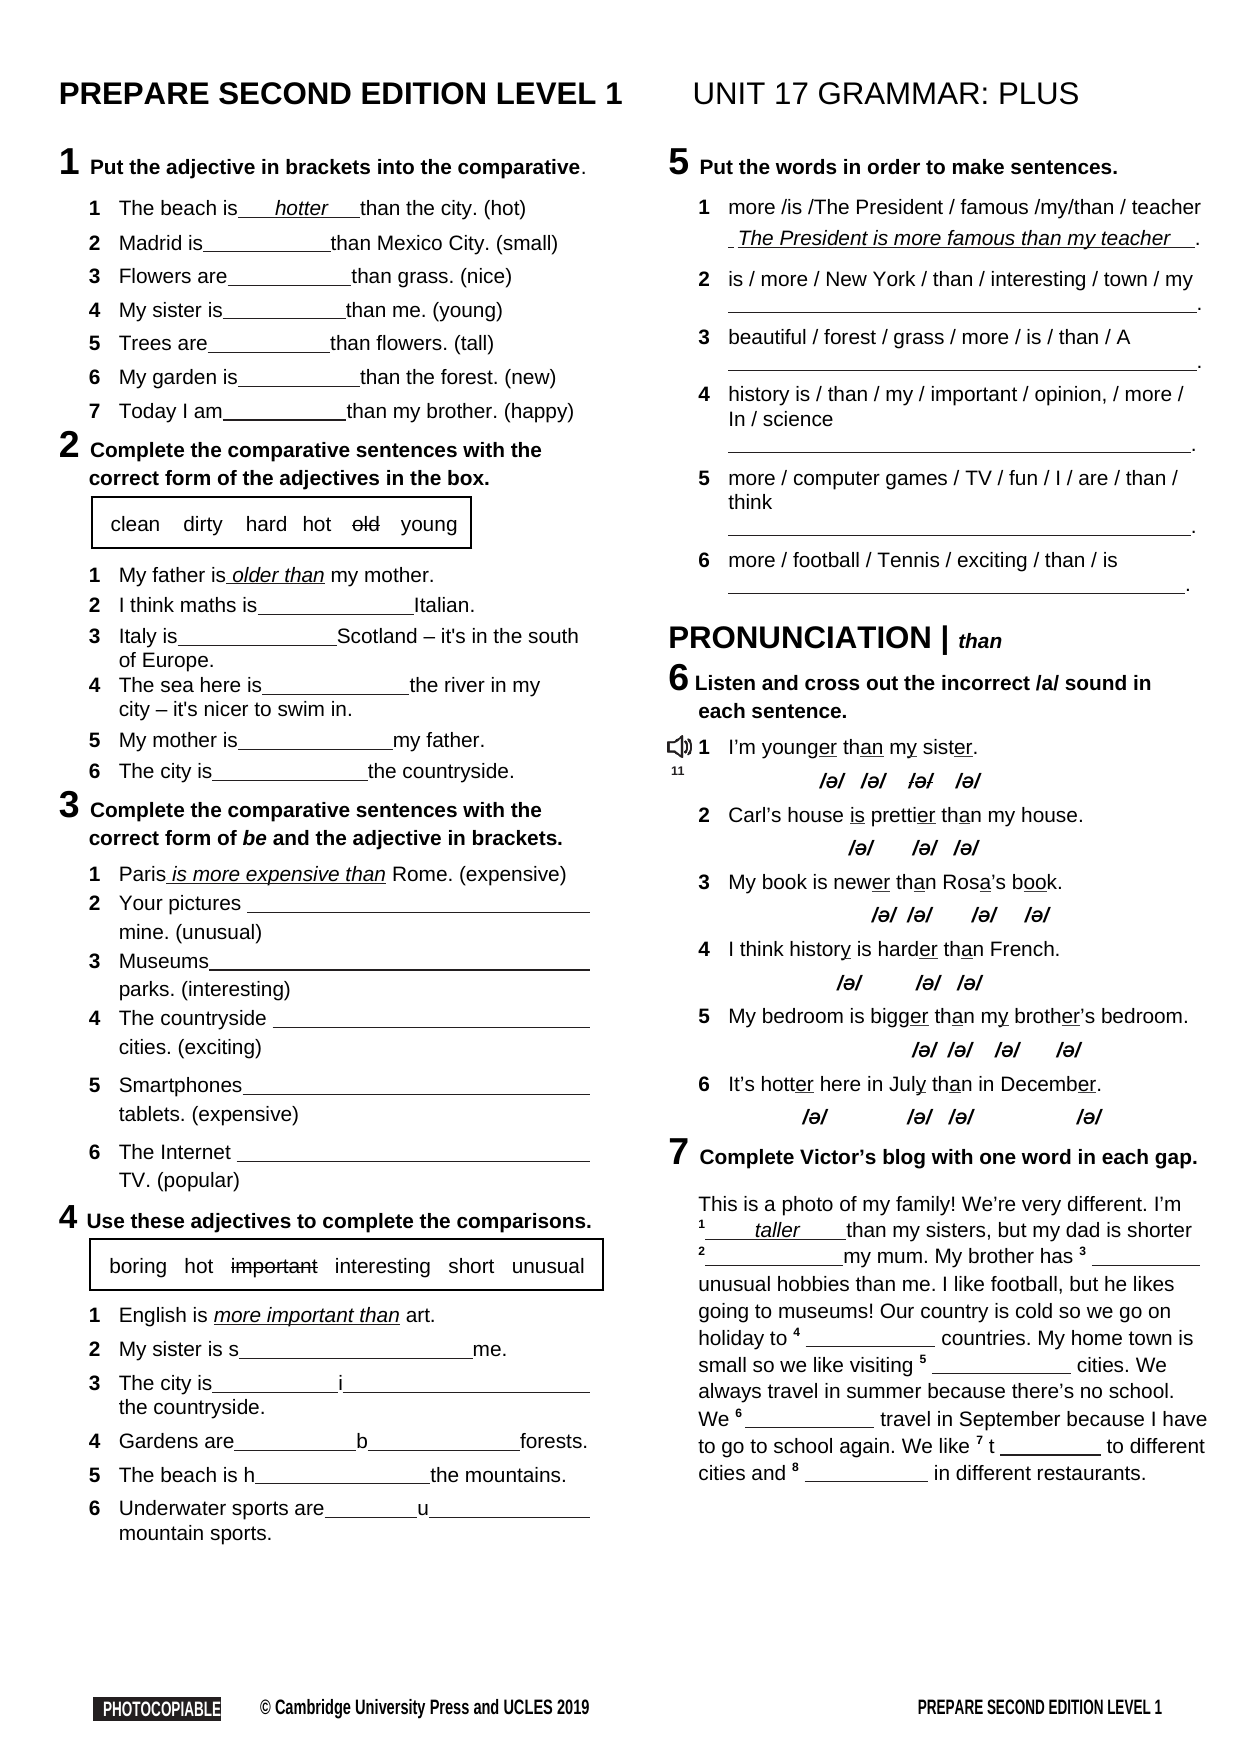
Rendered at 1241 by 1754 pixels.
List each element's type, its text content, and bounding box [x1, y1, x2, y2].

list more / football / Tennis / exciting / than / is . [698, 548, 1203, 596]
list more /is /The President / famous /my/than / teacher The President is more famous than my teacher . [698, 195, 1203, 250]
list history is / than / my / important / opinion, / more / In / science . [698, 382, 1203, 455]
list Gardens are b forests. [88, 1429, 593, 1453]
list My father is older than my mother. [88, 562, 593, 586]
list The Internet TV. (popular) [88, 1139, 593, 1192]
list Your pictures mine. (unusual) [88, 891, 593, 944]
text 7 Complete Victor’s blog with one word in each gap. [668, 1129, 1203, 1172]
subtitle /Ə/ /Ə/ /Ə/ /Ə/ [698, 903, 1203, 927]
list English is more important than art. [88, 1303, 593, 1327]
text 2 Complete the comparative sentences with the correct form of the adjectives in the box. [58, 422, 593, 489]
subtitle /Ə/ /Ə/ /Ə/ [698, 836, 1203, 860]
list This is a photo of my family! We’re very different. I’m 1 taller than my sisters, but my dad is shorter [698, 1192, 1203, 1242]
text 2 my mum. My brother has 3 [698, 1244, 1203, 1268]
text unusual hobbies than me. I like football, but he likes going to museums! Our country is cold so we go on holiday to 4 countries. My home town is small so we like visiting 5 cities. We always travel in summer because there’s no school. [698, 1271, 1203, 1403]
list is / more / New York / than / interesting / town / my . [698, 267, 1203, 315]
list Italy is Scotland – it's in the south of Europe. [88, 624, 593, 672]
text 1 Put the adjective in brackets into the comparative. [58, 139, 593, 183]
list Carl’s house is prettier than my house. [698, 802, 1203, 826]
text 5 Put the words in order to make sentences. [668, 139, 1203, 183]
subtitle /Ə/ /Ə/ /Ə/ /Ə/ [698, 1038, 1203, 1062]
text 3 Complete the comparative sentences with the correct form of be and the adjective in brackets. [58, 783, 593, 850]
list Underwater sports are u mountain sports. [88, 1496, 593, 1545]
list Trees are than flowers. (tall) [88, 331, 593, 355]
list I think history is harder than French. [698, 937, 1203, 961]
list My garden is than the forest. (new) [88, 365, 593, 389]
list Smartphones tablets. (expensive) [88, 1073, 593, 1126]
text 4 Use these adjectives to complete the comparisons. [58, 1197, 593, 1236]
subtitle /Ə/ /Ə/ /Ə/ /Ə/ [698, 769, 1203, 793]
list The beach is h the mountains. [88, 1462, 593, 1486]
picture [667, 735, 692, 758]
list Today I am than my brother. (happy) [88, 398, 593, 422]
list more / computer games / TV / fun / I / are / than / think . [698, 466, 1203, 538]
list Flowers are than grass. (nice) [88, 264, 593, 288]
list Paris is more expensive than Rome. (expensive) [88, 862, 593, 886]
list I’m younger than my sister. [698, 735, 1203, 759]
list The sea here is the river in my city – it's nicer to swim in. [88, 673, 593, 721]
subtitle /Ə/ /Ə/ /Ə/ [698, 971, 1203, 994]
list My mother is my father. [88, 728, 593, 752]
list The city is i the countryside. [88, 1371, 593, 1419]
list It’s hotter here in July than in December. [698, 1071, 1203, 1095]
list Museums parks. (interesting) [88, 948, 593, 1001]
list The countryside cities. (exciting) [88, 1006, 593, 1059]
list My book is newer than Rosa’s book. [698, 870, 1203, 894]
list My sister is s me. [88, 1337, 593, 1361]
list The city is the countryside. [88, 759, 593, 783]
list Madrid is than Mexico City. (small) [88, 230, 593, 254]
list I think maths is Italian. [88, 593, 593, 617]
subtitle /Ə/ /Ə/ /Ə/ /Ə/ [698, 1105, 1203, 1129]
list The beach is hotter than the city. (hot) [88, 195, 593, 221]
text 6 Listen and cross out the incorrect /a/ sound in each sentence. [668, 656, 1203, 723]
list beautiful / forest / grass / more / is / than / A . [698, 325, 1203, 373]
list My sister is than me. (young) [88, 297, 593, 321]
text PRONUNCIATION | than [668, 619, 1203, 656]
list My bedroom is bigger than my brother’s bedroom. [698, 1004, 1203, 1028]
text We 6 travel in September because I have to go to school again. We like 7 t to different cities and 8 in different restaurants. [698, 1406, 1212, 1484]
